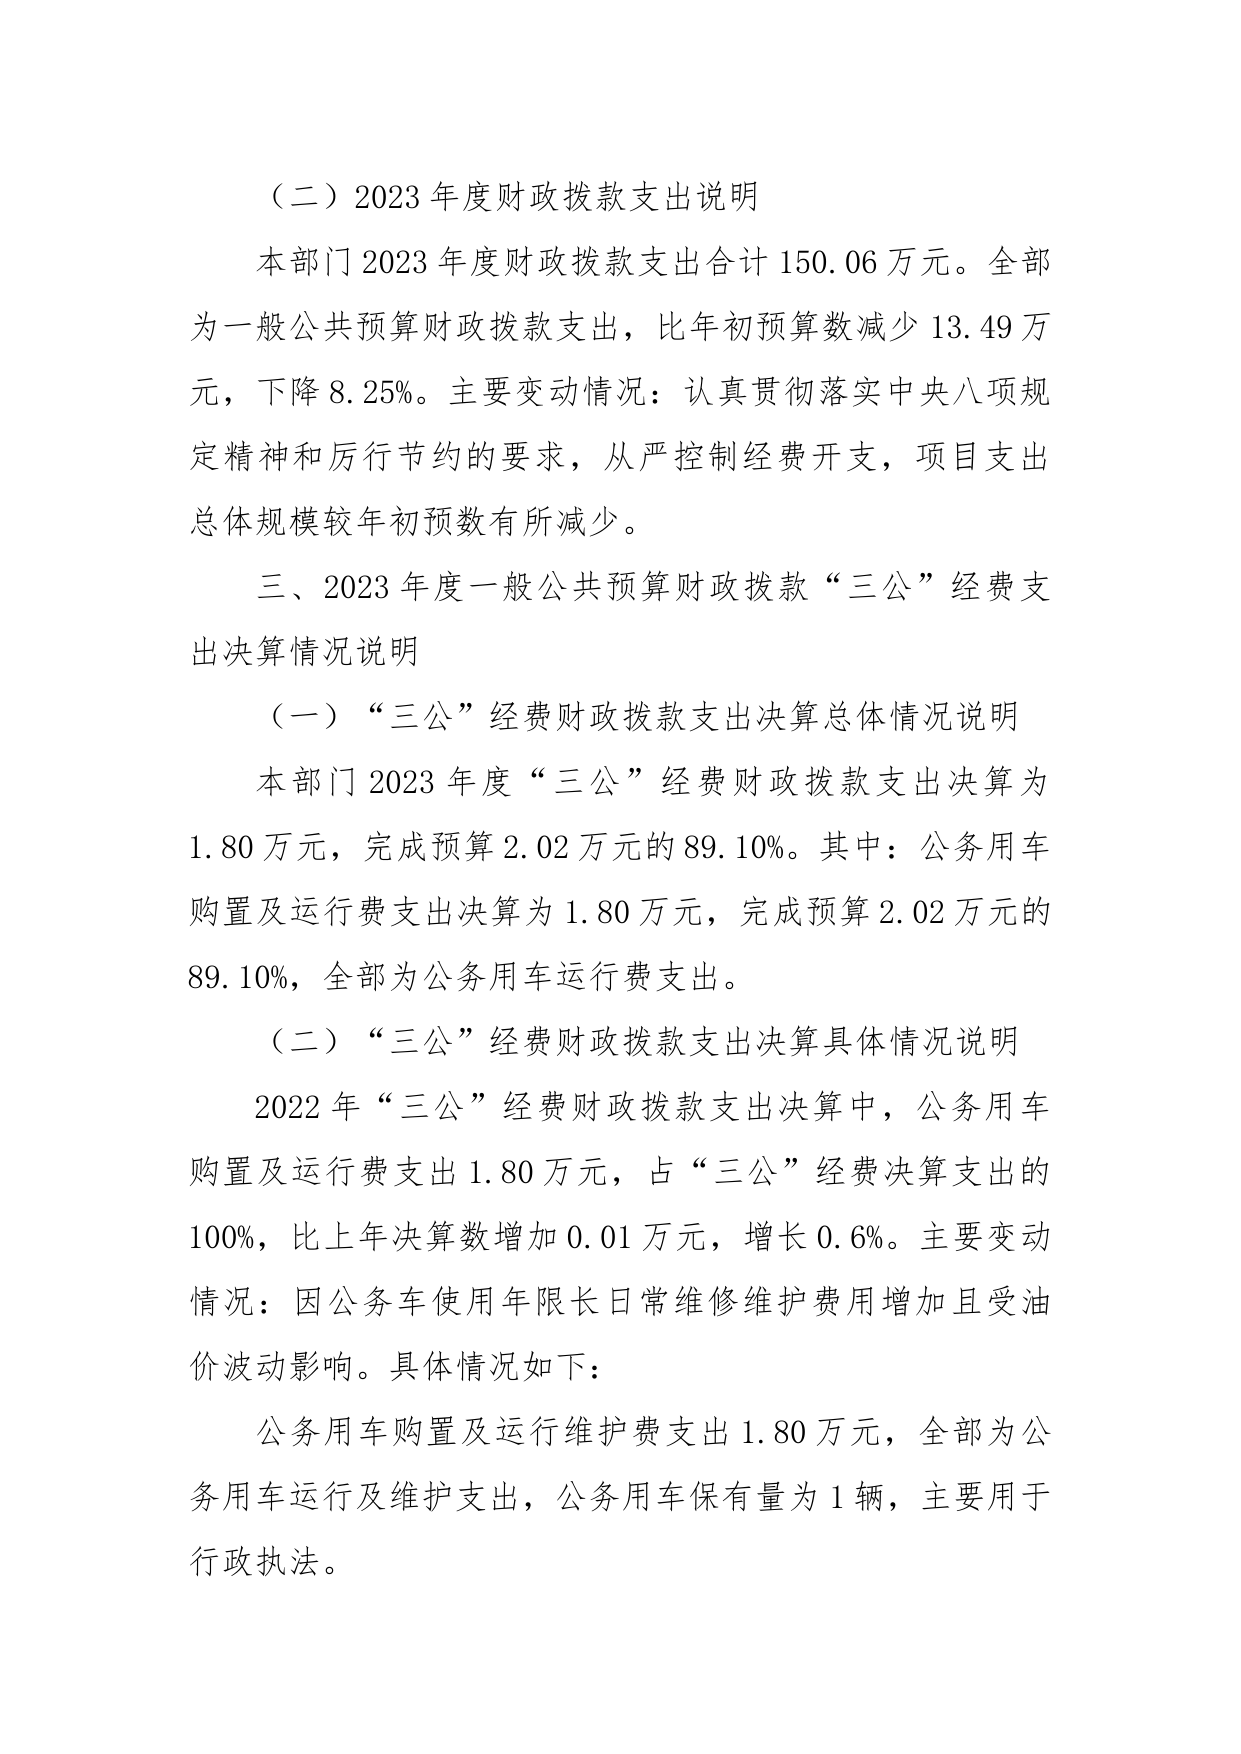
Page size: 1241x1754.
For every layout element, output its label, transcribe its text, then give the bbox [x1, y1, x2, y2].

text 本部门2023年度“三公”经费财政拨款支出决算为1.80万元，完成预算2.02万元的89.10%。其中：公务用车购置及运行费支出决算为1.80万元，完成预算2.02万元的89.10%，全部为公务用车运行费支出。 [187, 747, 1053, 1007]
text 公务用车购置及运行维护费支出1.80万元，全部为公务用车运行及维护支出，公务用车保有量为1辆，主要用于行政执法。 [187, 1397, 1053, 1592]
text 2022年“三公”经费财政拨款支出决算中，公务用车购置及运行费支出1.80万元，占“三公”经费决算支出的100%，比上年决算数增加0.01万元，增长0.6%。主要变动情况：因公务车使用年限长日常维修维护费用增加且受油价波动影响。具体情况如下： [187, 1072, 1053, 1397]
text （二）“三公”经费财政拨款支出决算具体情况说明 [187, 1007, 1053, 1072]
text 本部门2023年度财政拨款支出合计150.06万元。全部为一般公共预算财政拨款支出，比年初预算数减少13.49万元，下降8.25%。主要变动情况：认真贯彻落实中央八项规定精神和厉行节约的要求，从严控制经费开支，项目支出总体规模较年初预数有所减少。 [187, 227, 1053, 552]
text （一）“三公”经费财政拨款支出决算总体情况说明 [187, 682, 1053, 747]
text （二）2023年度财政拨款支出说明 [187, 162, 1053, 227]
text 三、2023年度一般公共预算财政拨款“三公”经费支出决算情况说明 [187, 552, 1053, 682]
